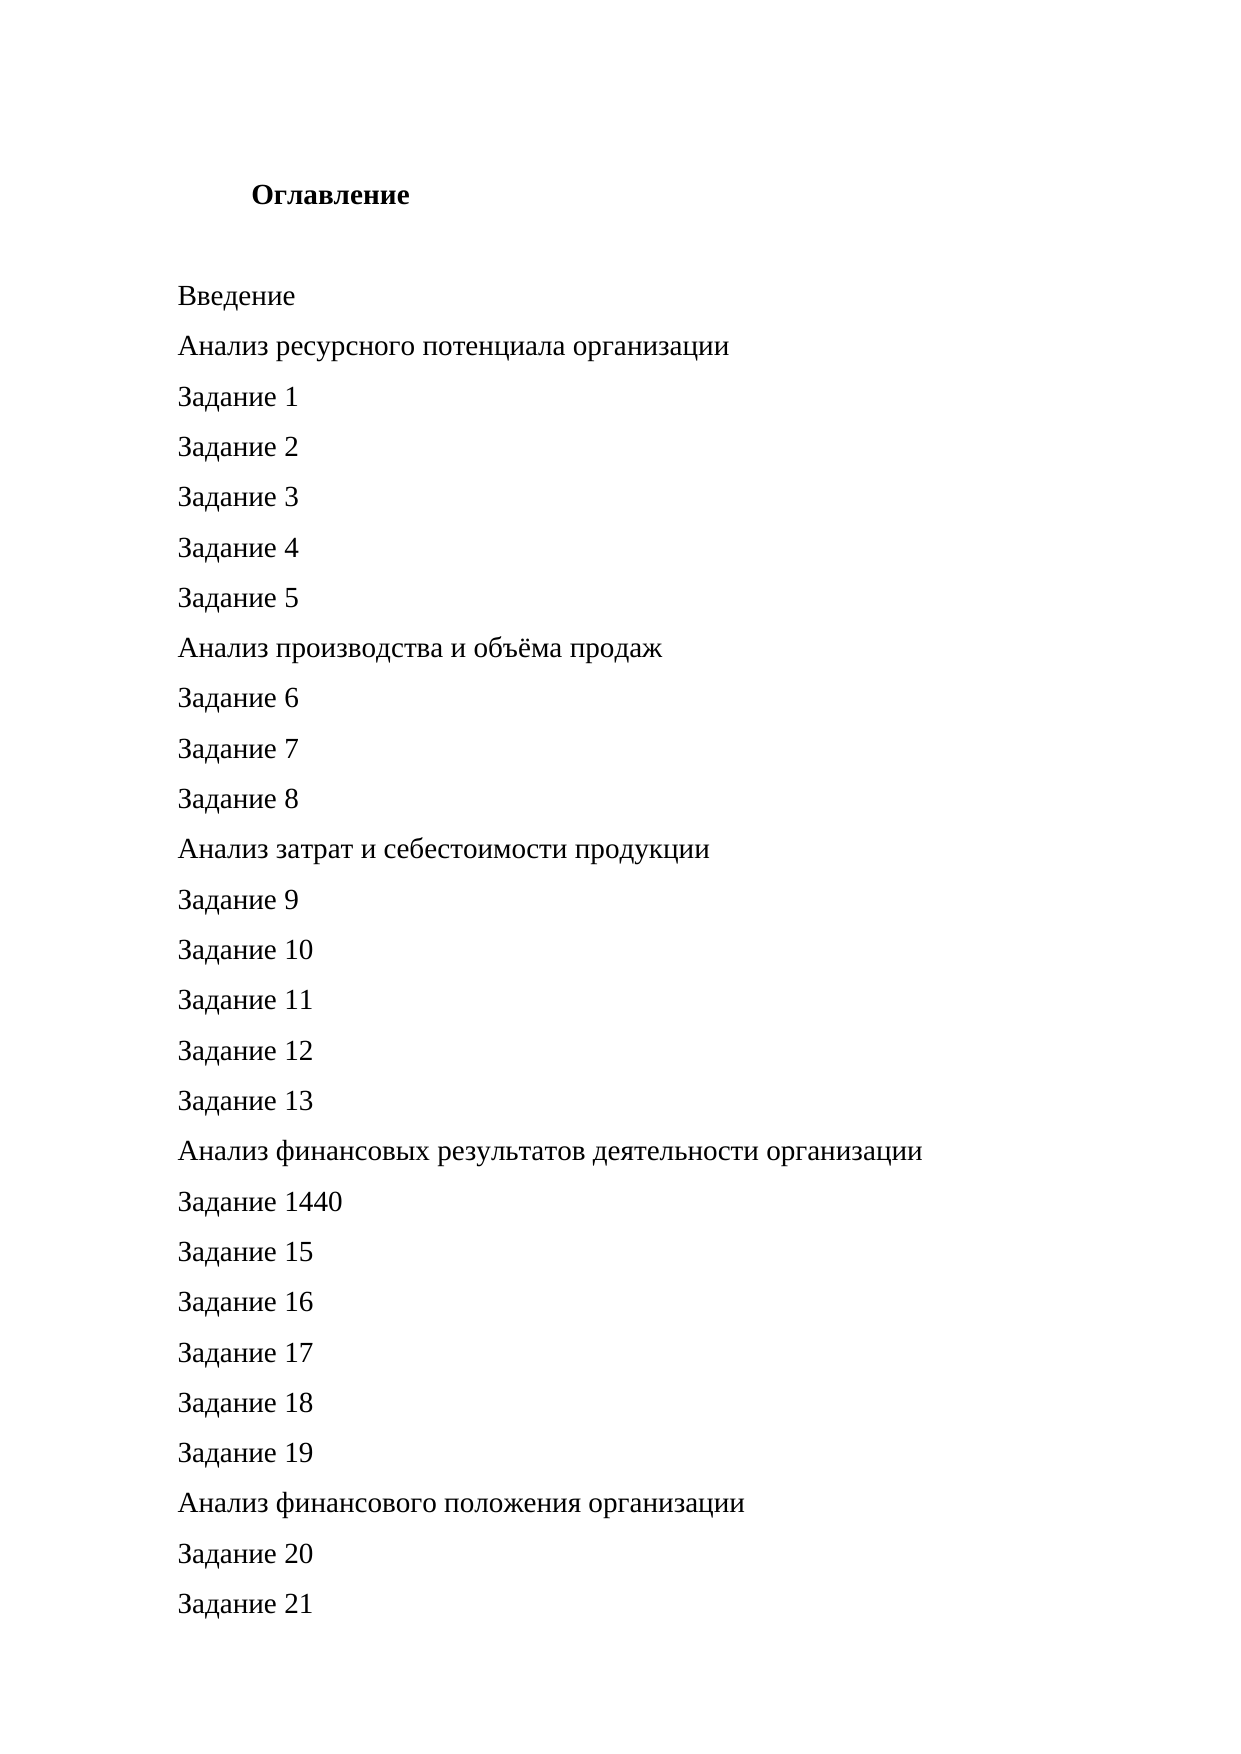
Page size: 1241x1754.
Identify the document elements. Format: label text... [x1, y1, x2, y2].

text Задание 19 [177, 1435, 1152, 1469]
text Задание 1440 [177, 1184, 1152, 1217]
text Задание 21 [177, 1586, 1152, 1620]
text Задание 4 [177, 530, 1152, 563]
text Задание 15 [177, 1234, 1152, 1268]
text Задание 13 [177, 1083, 1152, 1117]
text Задание 20 [177, 1536, 1152, 1569]
text Задание 9 [177, 882, 1152, 915]
text Задание 12 [177, 1033, 1152, 1066]
text Задание 10 [177, 932, 1152, 966]
subtitle Оглавление [177, 177, 1152, 211]
text Анализ финансового положения организации [177, 1486, 1152, 1519]
text Задание 3 [177, 479, 1152, 513]
text Задание 8 [177, 781, 1152, 815]
text Задание 2 [177, 429, 1152, 463]
text Задание 5 [177, 580, 1152, 613]
text Задание 6 [177, 681, 1152, 714]
text Задание 17 [177, 1335, 1152, 1368]
text Анализ финансовых результатов деятельности организации [177, 1133, 1152, 1167]
text Анализ затрат и себестоимости продукции [177, 832, 1152, 865]
text Введение [177, 278, 1152, 312]
text Задание 11 [177, 982, 1152, 1016]
text Задание 1 [177, 379, 1152, 412]
text Анализ производства и объёма продаж [177, 630, 1152, 664]
text Задание 18 [177, 1385, 1152, 1418]
text Задание 7 [177, 731, 1152, 764]
text Задание 16 [177, 1284, 1152, 1318]
text Анализ ресурсного потенциала организации [177, 328, 1152, 362]
